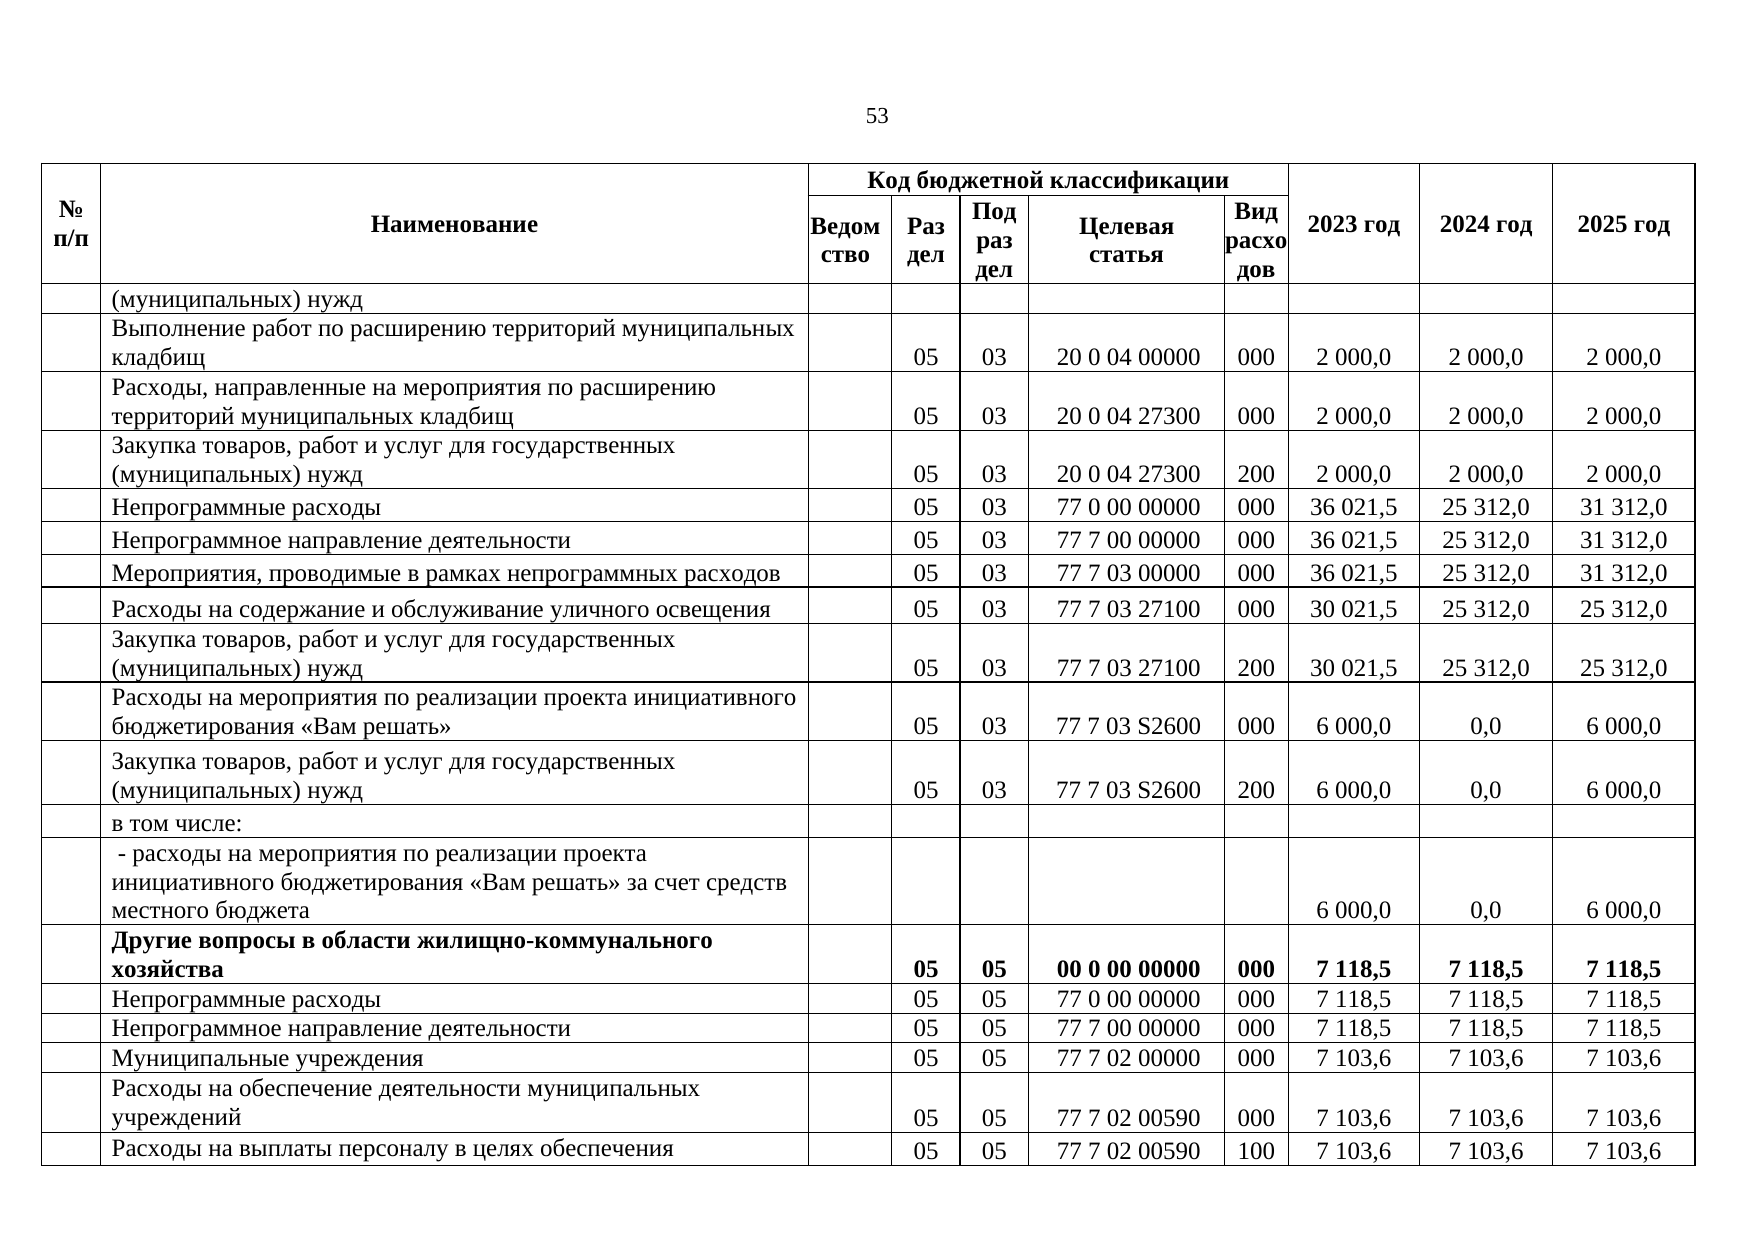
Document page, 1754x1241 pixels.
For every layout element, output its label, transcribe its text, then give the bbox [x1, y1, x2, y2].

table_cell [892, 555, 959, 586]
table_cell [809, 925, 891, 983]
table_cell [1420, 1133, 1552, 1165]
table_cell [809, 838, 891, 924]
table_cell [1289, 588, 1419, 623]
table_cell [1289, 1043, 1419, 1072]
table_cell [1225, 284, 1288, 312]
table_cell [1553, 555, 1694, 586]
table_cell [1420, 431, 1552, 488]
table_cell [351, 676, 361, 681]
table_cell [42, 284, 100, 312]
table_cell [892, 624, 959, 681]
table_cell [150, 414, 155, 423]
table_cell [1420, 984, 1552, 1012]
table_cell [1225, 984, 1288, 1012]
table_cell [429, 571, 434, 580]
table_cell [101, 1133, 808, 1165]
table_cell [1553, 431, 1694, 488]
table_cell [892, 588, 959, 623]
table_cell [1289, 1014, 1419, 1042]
table_cell Ведом ство [809, 196, 891, 283]
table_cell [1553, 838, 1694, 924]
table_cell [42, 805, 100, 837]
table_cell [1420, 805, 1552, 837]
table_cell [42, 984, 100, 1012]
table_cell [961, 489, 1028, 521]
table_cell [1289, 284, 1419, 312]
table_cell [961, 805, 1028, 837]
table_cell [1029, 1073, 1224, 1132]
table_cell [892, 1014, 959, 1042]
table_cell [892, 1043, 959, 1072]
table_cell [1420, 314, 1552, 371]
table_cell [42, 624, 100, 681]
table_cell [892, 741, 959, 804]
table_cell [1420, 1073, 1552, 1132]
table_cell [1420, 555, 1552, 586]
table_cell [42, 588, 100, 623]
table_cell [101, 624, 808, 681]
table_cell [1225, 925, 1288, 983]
table_cell Под раз дел [961, 196, 1028, 283]
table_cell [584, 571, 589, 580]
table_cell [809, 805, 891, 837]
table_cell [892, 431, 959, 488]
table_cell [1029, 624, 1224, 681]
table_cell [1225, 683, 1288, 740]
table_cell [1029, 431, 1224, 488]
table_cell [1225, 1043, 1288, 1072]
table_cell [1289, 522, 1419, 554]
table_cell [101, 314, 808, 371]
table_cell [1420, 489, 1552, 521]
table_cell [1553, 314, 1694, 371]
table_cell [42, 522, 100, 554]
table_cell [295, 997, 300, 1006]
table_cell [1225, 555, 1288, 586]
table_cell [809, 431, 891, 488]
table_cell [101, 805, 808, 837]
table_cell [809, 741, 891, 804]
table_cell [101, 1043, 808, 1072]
table_header Код бюджетной классификации [809, 164, 1288, 195]
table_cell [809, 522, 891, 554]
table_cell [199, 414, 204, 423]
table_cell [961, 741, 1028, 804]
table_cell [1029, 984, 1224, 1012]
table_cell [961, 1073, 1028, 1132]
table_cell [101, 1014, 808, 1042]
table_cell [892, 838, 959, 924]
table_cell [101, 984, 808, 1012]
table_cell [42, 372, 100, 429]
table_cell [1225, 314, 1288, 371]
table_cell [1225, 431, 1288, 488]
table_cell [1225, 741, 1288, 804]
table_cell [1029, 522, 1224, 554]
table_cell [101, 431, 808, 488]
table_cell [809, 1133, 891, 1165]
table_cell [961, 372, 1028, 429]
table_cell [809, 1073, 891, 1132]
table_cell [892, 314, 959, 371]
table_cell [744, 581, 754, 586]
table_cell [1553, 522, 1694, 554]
table_cell Раз дел [892, 196, 959, 283]
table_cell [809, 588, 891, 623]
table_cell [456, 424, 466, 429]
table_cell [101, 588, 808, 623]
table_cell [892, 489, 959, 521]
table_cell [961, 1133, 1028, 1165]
table_header 2024 год [1420, 164, 1552, 283]
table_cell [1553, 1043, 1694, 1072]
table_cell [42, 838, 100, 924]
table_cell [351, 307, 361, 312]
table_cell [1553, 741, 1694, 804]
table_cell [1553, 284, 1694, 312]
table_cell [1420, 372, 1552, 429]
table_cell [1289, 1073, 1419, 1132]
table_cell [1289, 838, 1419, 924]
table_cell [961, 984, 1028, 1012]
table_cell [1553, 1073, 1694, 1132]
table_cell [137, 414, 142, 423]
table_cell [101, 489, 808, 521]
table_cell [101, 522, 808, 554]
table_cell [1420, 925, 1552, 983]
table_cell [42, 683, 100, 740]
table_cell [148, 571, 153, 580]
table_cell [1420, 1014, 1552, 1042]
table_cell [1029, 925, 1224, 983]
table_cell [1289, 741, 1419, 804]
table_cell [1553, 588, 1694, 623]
table_cell Вид расхо дов [1225, 196, 1288, 283]
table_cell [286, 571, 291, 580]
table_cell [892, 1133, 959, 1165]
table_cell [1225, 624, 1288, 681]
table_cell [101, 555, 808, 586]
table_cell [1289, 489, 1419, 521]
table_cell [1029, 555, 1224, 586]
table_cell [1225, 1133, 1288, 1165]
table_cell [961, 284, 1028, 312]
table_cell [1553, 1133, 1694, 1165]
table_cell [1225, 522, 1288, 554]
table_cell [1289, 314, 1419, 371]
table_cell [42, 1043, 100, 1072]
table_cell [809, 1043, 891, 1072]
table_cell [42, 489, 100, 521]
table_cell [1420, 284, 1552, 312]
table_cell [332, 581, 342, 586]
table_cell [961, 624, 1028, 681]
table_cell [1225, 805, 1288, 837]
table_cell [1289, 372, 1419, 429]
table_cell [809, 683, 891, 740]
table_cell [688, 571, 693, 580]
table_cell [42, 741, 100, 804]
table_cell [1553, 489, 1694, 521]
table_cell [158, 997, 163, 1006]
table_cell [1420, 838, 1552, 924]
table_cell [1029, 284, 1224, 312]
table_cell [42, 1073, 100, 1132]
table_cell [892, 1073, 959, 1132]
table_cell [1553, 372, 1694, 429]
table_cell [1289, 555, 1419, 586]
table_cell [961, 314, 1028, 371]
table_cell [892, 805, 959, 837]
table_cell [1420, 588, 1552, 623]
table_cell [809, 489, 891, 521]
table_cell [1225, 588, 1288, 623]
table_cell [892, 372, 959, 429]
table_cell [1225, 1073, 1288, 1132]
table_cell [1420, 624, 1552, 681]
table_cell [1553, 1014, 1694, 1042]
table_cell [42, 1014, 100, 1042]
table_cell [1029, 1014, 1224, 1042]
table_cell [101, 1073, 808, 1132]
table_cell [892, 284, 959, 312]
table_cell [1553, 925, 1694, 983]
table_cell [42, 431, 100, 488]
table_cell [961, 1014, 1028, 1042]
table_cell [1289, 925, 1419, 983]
table_header № п/п [42, 164, 100, 283]
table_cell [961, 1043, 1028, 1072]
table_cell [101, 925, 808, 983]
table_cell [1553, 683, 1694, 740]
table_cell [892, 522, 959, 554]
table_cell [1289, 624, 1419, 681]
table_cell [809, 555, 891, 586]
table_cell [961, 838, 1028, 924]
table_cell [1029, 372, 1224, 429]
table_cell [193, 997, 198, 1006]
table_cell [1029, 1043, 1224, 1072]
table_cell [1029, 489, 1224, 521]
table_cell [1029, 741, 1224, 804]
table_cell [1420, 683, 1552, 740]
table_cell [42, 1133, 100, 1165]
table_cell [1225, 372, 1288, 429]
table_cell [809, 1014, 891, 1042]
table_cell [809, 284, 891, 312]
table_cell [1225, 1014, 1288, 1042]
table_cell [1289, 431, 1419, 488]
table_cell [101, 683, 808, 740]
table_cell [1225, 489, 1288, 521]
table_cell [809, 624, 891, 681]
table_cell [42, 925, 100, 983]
table_header 2025 год [1553, 164, 1694, 283]
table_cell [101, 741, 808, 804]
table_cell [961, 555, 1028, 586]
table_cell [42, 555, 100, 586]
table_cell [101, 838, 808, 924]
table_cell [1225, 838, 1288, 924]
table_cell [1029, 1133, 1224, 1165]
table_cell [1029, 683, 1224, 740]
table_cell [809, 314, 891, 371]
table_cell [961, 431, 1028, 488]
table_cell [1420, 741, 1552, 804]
table_header Наименование [101, 164, 808, 283]
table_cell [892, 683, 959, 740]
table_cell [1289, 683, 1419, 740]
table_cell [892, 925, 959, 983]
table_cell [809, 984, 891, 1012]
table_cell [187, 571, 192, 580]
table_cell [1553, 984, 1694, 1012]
table_cell Целевая статья [1029, 196, 1224, 283]
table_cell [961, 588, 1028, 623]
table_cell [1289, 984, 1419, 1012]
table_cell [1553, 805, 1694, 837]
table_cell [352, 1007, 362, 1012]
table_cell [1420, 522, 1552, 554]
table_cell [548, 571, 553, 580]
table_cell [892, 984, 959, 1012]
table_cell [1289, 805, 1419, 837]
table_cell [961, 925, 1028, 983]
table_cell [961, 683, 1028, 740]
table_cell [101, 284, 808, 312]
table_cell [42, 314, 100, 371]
table_header 2023 год [1289, 164, 1419, 283]
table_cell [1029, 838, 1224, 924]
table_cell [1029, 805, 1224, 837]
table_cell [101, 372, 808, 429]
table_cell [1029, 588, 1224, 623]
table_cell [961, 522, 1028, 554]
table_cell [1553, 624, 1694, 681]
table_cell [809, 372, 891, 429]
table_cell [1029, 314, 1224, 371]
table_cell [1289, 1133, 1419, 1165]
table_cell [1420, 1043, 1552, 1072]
